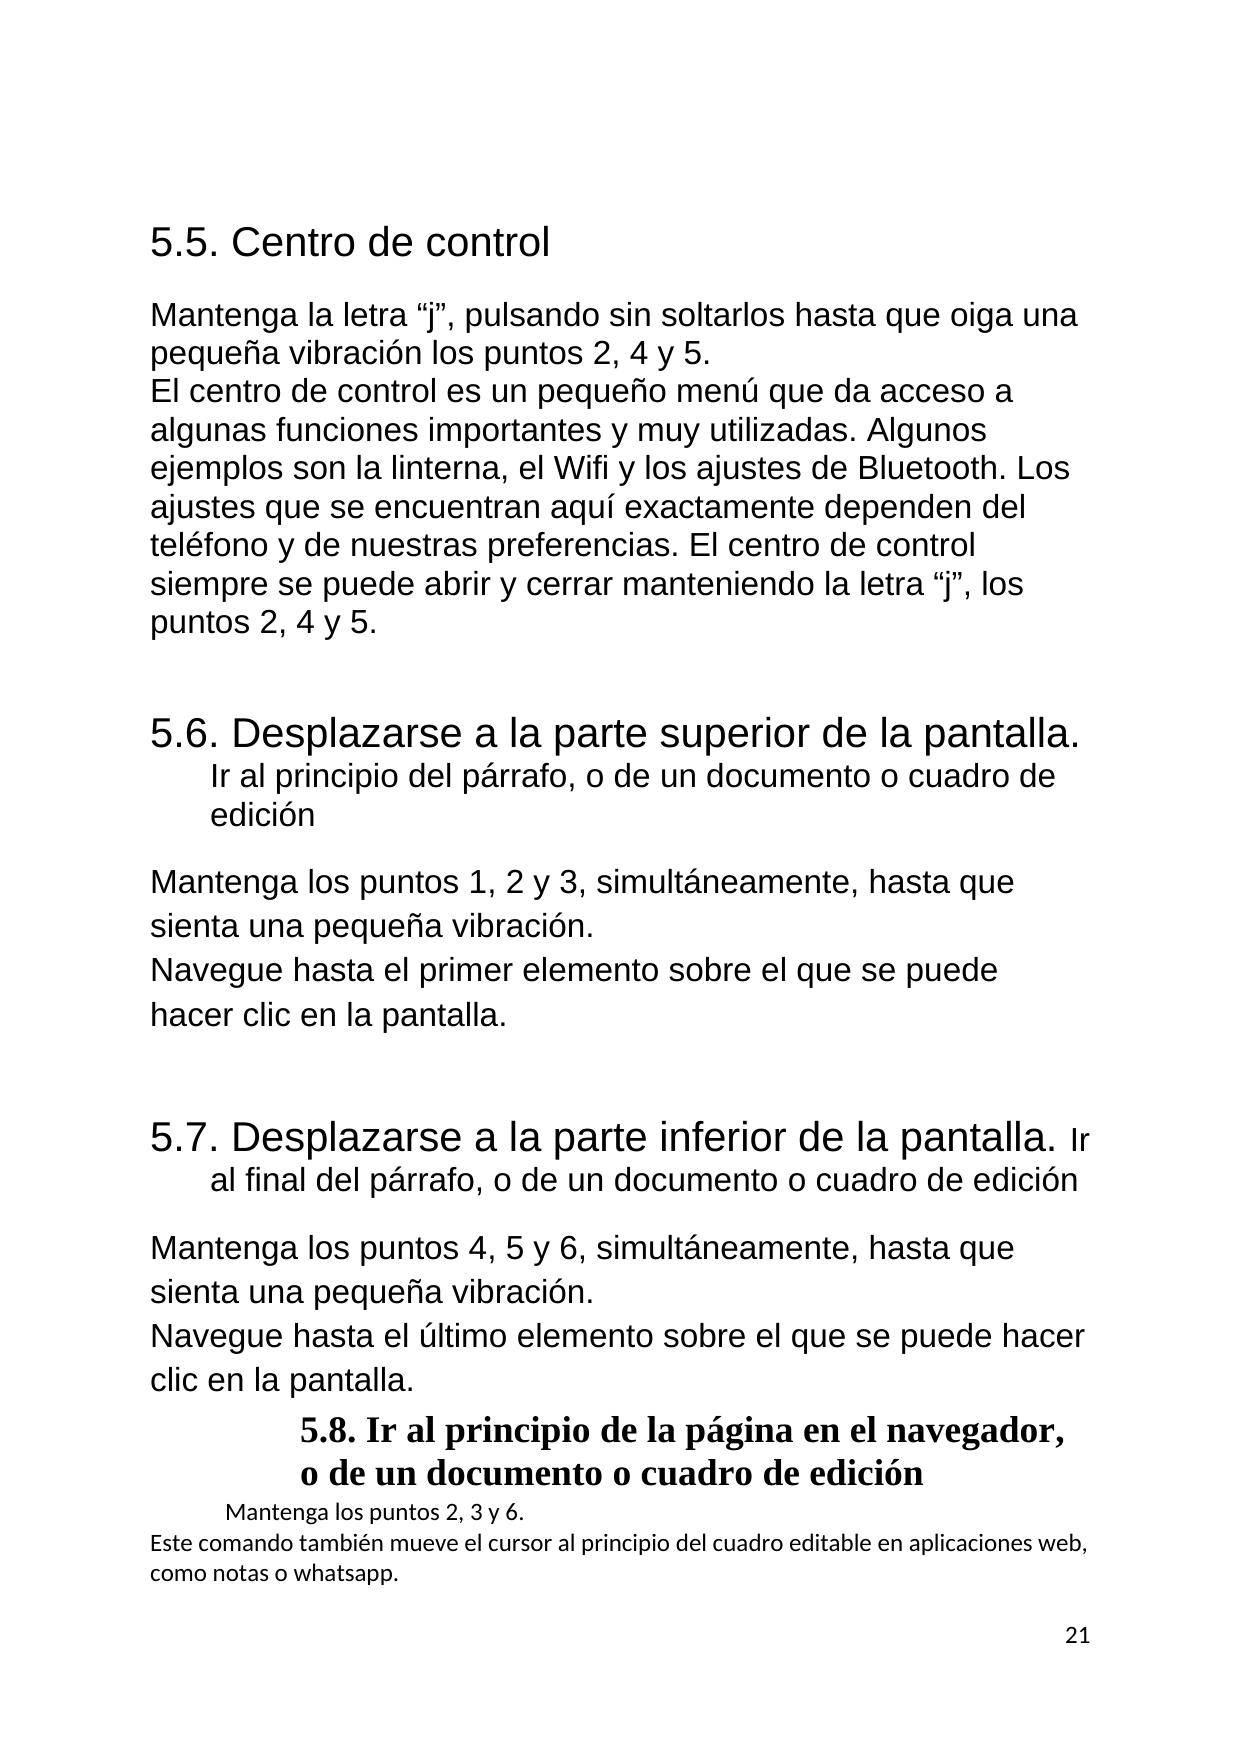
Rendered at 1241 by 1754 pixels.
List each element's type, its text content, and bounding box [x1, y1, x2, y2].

text Mantenga los puntos 2, 3 y 6. [225, 1496, 1090, 1527]
text El centro de control es un pequeño menú que da acceso a algunas funciones importantes y muy utilizadas. Algunos ejemplos son la linterna, el Wifi y los ajustes de Bluetooth. Los ajustes que se encuentran aquí exactamente dependen del teléfono y de nuestras preferencias. El centro de control siempre se puede abrir y cerrar manteniendo la letra “j”, los puntos 2, 4 y 5. [150, 372, 1090, 641]
subtitle 5.7. Desplazarse a la parte inferior de la pantalla. Ir al final del párrafo, o de un documento o cuadro de edición [150, 1112, 1090, 1198]
subtitle 5.8. Ir al principio de la página en el navegador, o de un documento o cuadro de edición [300, 1407, 1090, 1493]
text Navegue hasta el último elemento sobre el que se puede hacer clic en la pantalla. [150, 1316, 1090, 1399]
subtitle 5.6. Desplazarse a la parte superior de la pantalla. Ir al principio del párrafo, o de un documento o cuadro de edición [150, 708, 1090, 833]
text Navegue hasta el primer elemento sobre el que se puede hacer clic en la pantalla. [150, 951, 1090, 1033]
subtitle 5.5. Centro de control [150, 218, 1090, 266]
text Mantenga los puntos 1, 2 y 3, simultáneamente, hasta que sienta una pequeña vibración. [150, 862, 1090, 945]
text Mantenga los puntos 4, 5 y 6, simultáneamente, hasta que sienta una pequeña vibración. [150, 1228, 1090, 1310]
text Este comando también mueve el cursor al principio del cuadro editable en aplicaciones web, como notas o whatsapp. [150, 1527, 1090, 1588]
text Mantenga la letra “j”, pulsando sin soltarlos hasta que oiga una pequeña vibración los puntos 2, 4 y 5. [150, 295, 1090, 372]
